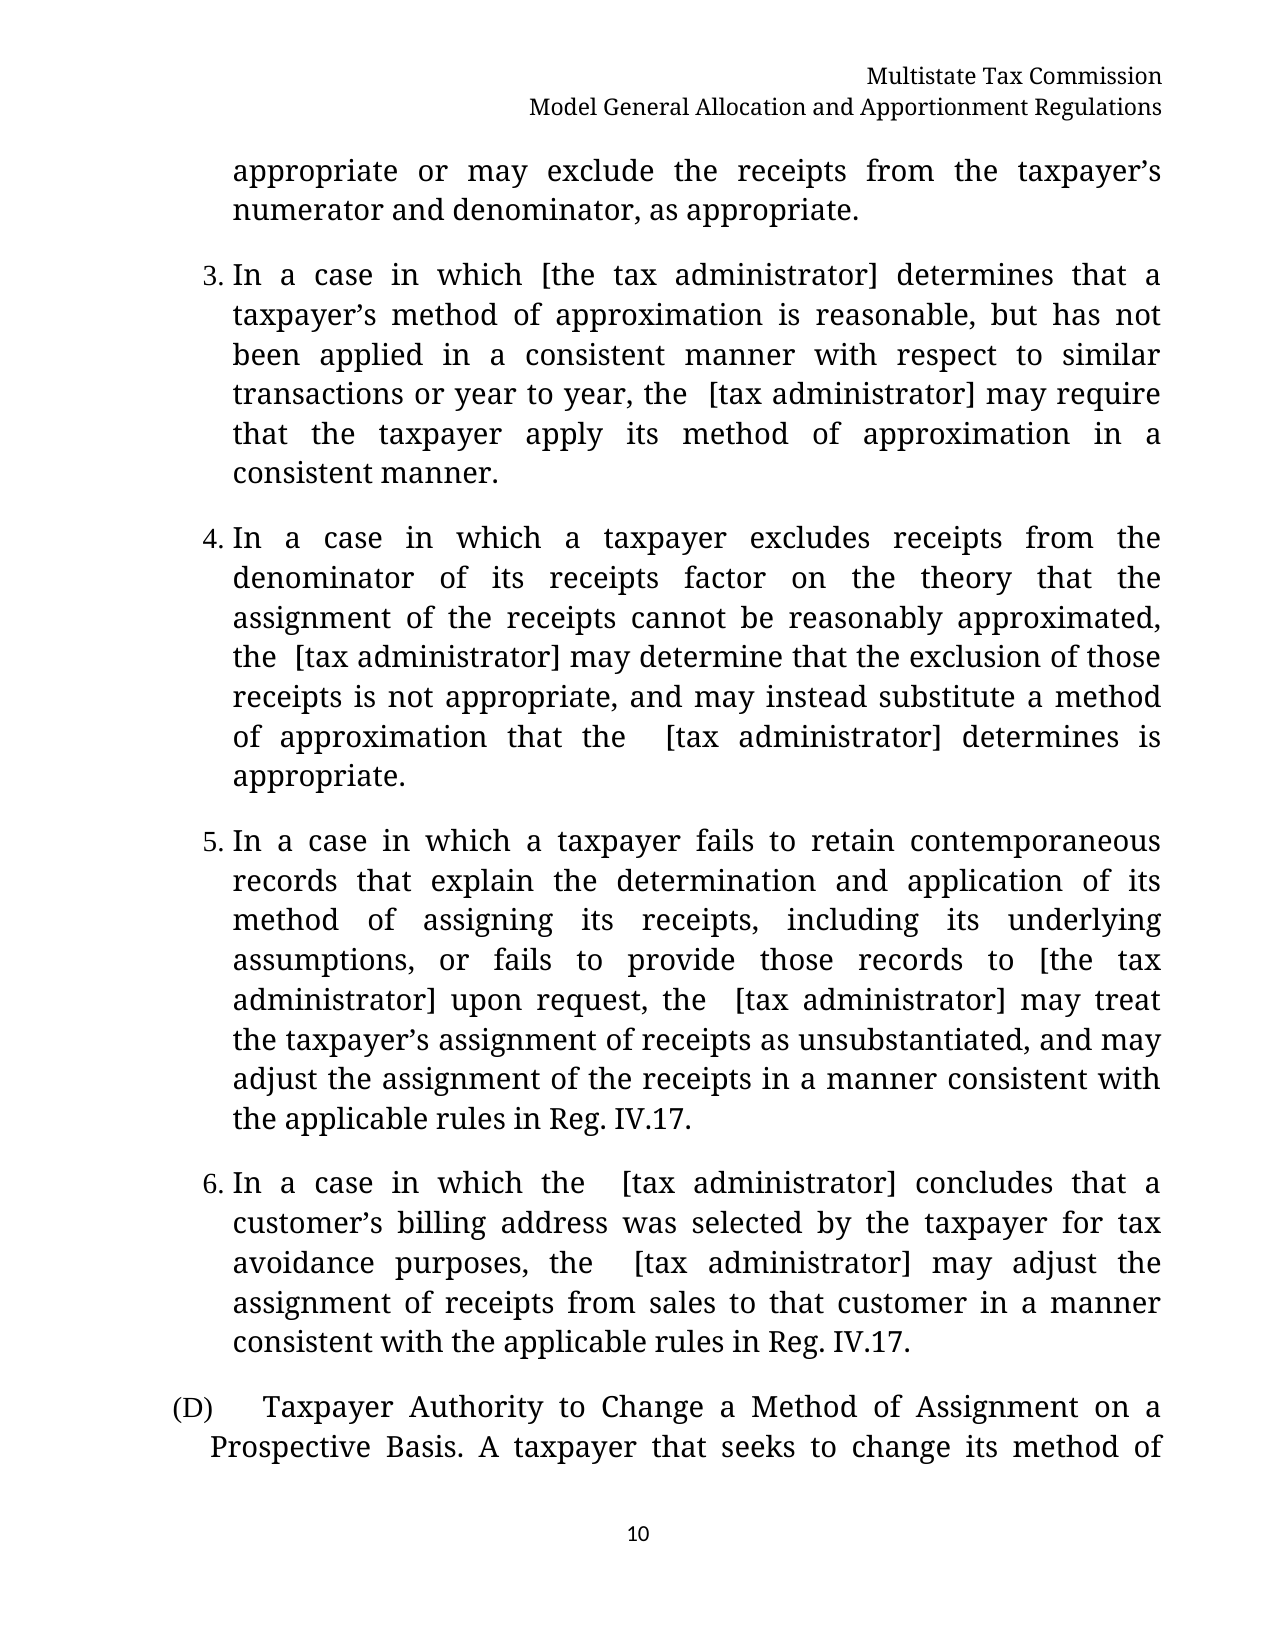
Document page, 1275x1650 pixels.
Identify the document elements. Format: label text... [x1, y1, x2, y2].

list In a case in which a taxpayer fails to retain contemporaneous records that explain the determination and application of its method of assigning its receipts, including its underlying assumptions, or fails to provide those records to [the tax administrator] upon request, the [tax administrator] may treat the taxpayer’s assignment of receipts as unsubstantiated, and may adjust the assignment of the receipts in a manner consistent with the applicable rules in Reg. IV.17. [202, 820, 1162, 1138]
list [172, 1386, 1162, 1466]
list In a case in which [the tax administrator] determines that a taxpayer’s method of approximation is reasonable, but has not been applied in a consistent manner with respect to similar transactions or year to year, the [tax administrator] may require that the taxpayer apply its method of approximation in a consistent manner. [202, 254, 1162, 492]
list In a case in which a taxpayer excludes receipts from the denominator of its receipts factor on the theory that the assignment of the receipts cannot be reasonably approximated, the [tax administrator] may determine that the exclusion of those receipts is not appropriate, and may instead substitute a method of approximation that the [tax administrator] determines is appropriate. [202, 517, 1162, 795]
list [202, 150, 1162, 229]
list In a case in which the [tax administrator] concludes that a customer’s billing address was selected by the taxpayer for tax avoidance purposes, the [tax administrator] may adjust the assignment of receipts from sales to that customer in a manner consistent with the applicable rules in Reg. IV.17. [202, 1163, 1162, 1361]
